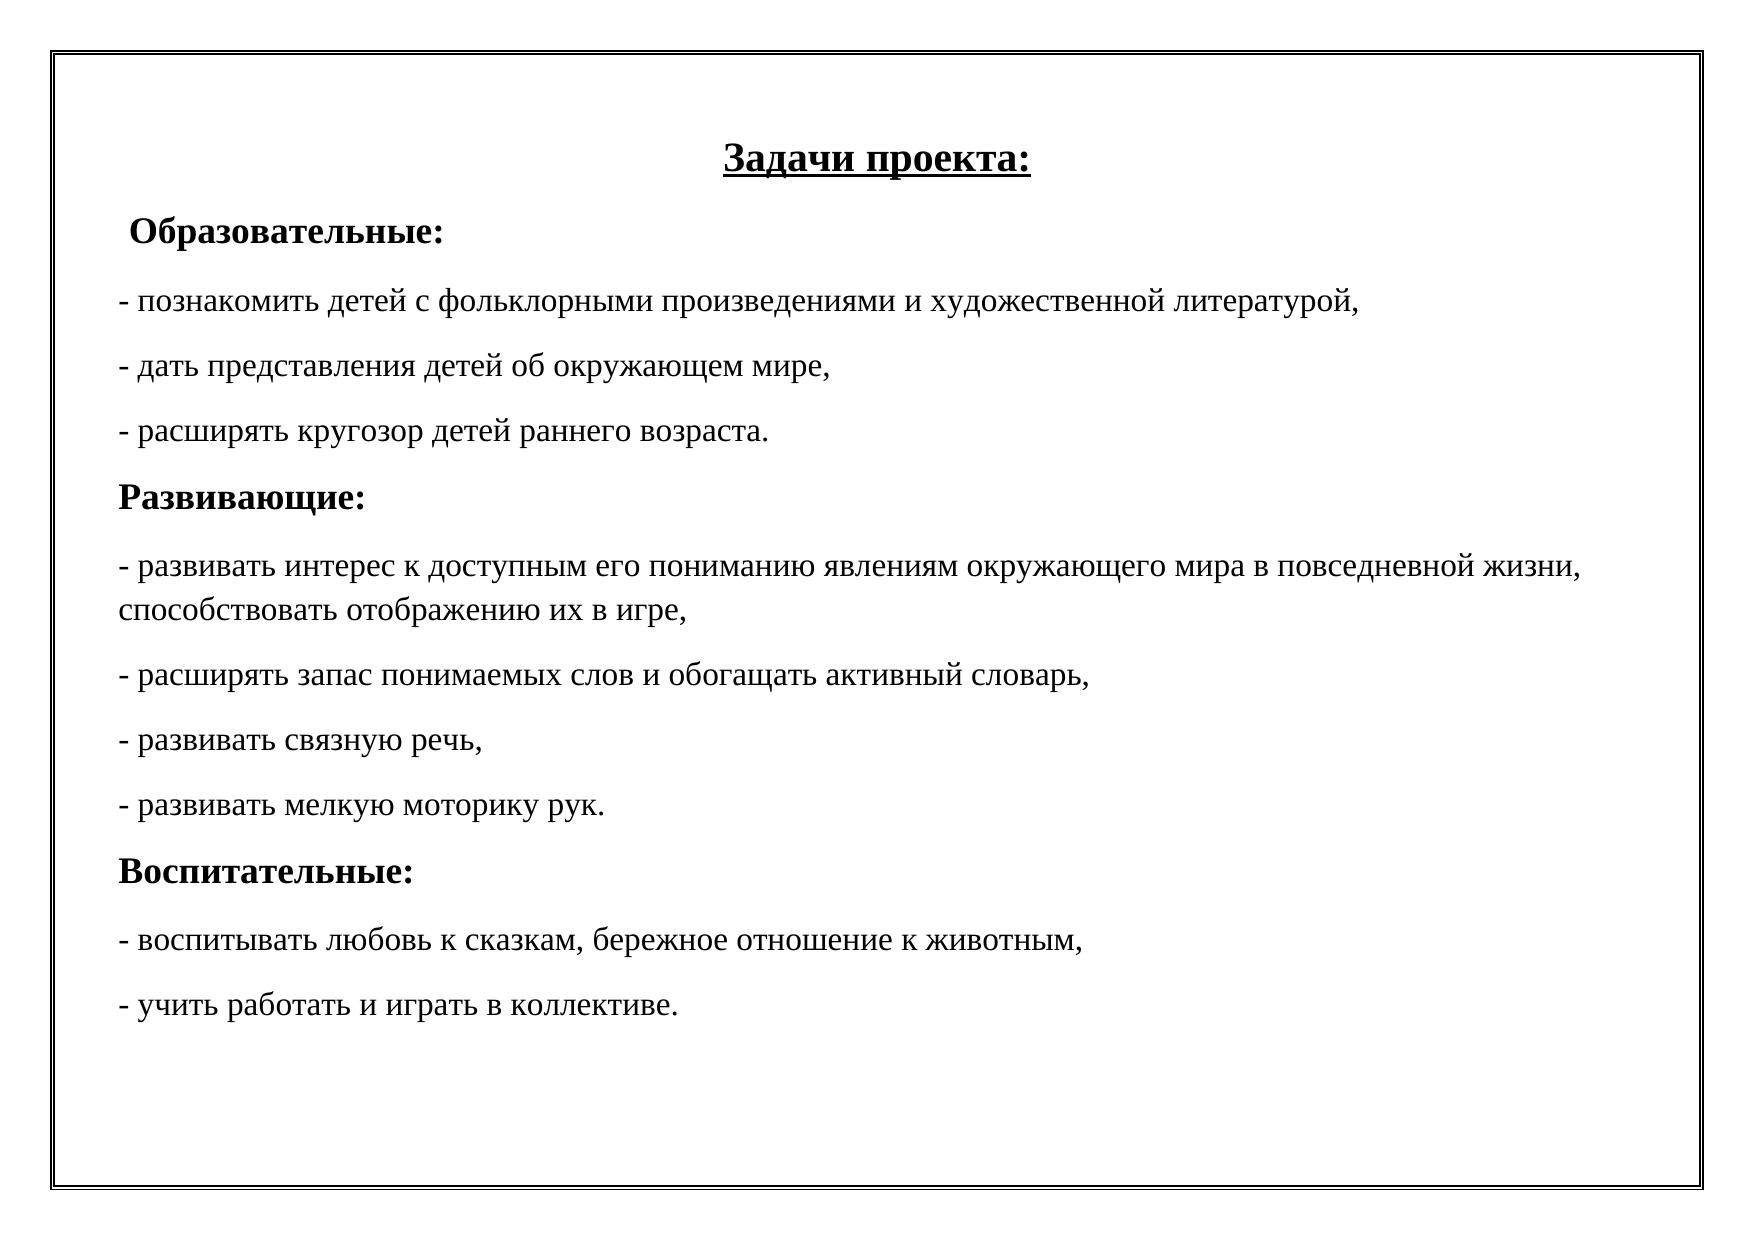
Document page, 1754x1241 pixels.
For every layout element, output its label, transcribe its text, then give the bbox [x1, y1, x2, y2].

text Развивающие: [118, 475, 1636, 518]
text Образовательные: [118, 209, 1636, 252]
text - познакомить детей с фольклорными произведениями и художественной литературой, [118, 280, 1636, 318]
text - расширять запас понимаемых слов и обогащать активный словарь, [118, 654, 1636, 692]
text - развивать интерес к доступным его пониманию явлениям окружающего мира в повседневной жизни, способствовать отображению их в игре, [118, 545, 1636, 627]
text - учить работать и играть в коллективе. [118, 984, 1636, 1022]
text - дать представления детей об окружающем мире, [118, 345, 1636, 383]
text - воспитывать любовь к сказкам, бережное отношение к животным, [118, 919, 1636, 957]
text - развивать мелкую моторику рук. [118, 784, 1636, 822]
text - развивать связную речь, [118, 719, 1636, 757]
text - расширять кругозор детей раннего возраста. [118, 410, 1636, 448]
text Задачи проекта: [118, 133, 1636, 181]
text Воспитательные: [118, 849, 1636, 892]
